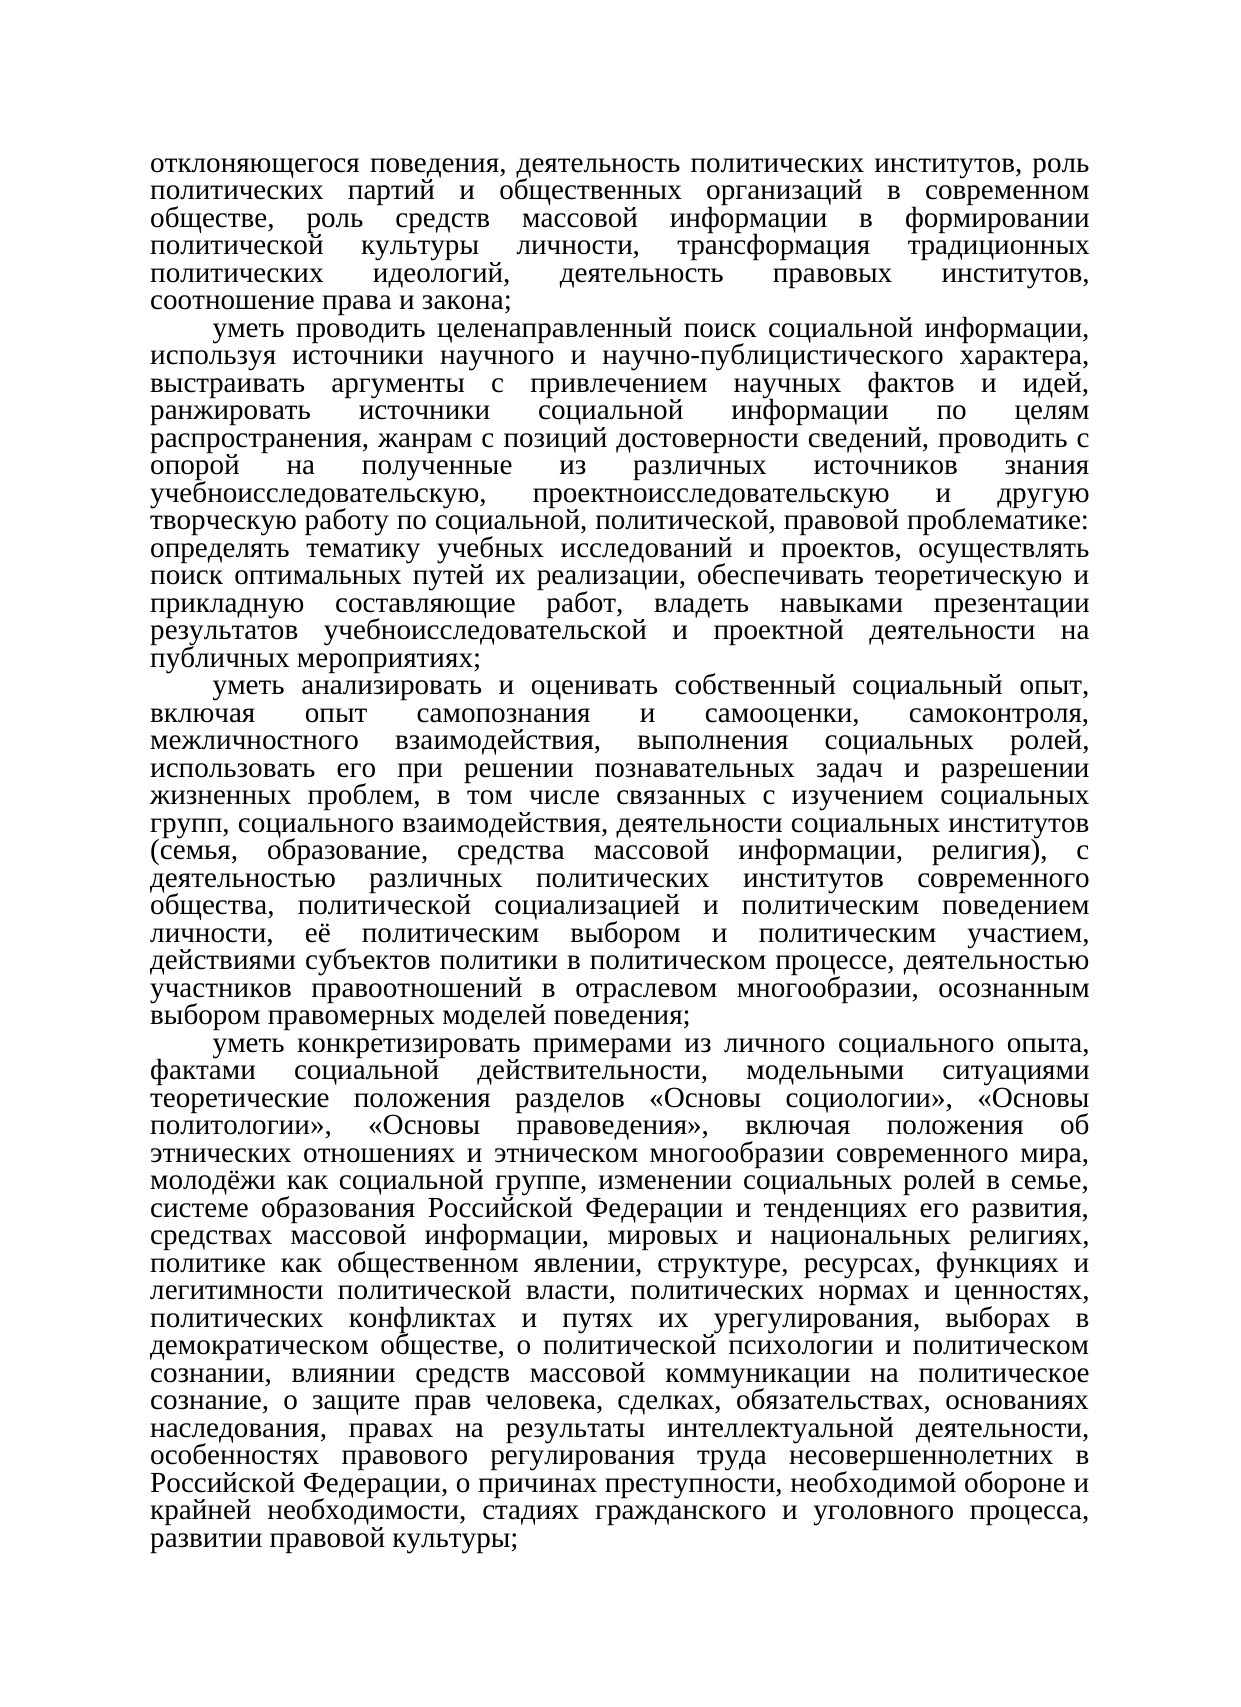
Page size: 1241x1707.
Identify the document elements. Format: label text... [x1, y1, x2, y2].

text уметь конкретизировать примерами из личного социального опыта, фактами социальной действительности, модельными ситуациями теоретические положения разделов «Основы социологии», «Основы политологии», «Основы правоведения», включая положения об этнических отношениях и этническом многообразии современного мира, молодёжи как социальной группе, изменении социальных ролей в семье, системе образования Российской Федерации и тенденциях его развития, средствах массовой информации, мировых и национальных религиях, политике как общественном явлении, структуре, ресурсах, функциях и легитимности политической власти, политических нормах и ценностях, политических конфликтах и путях их урегулирования, выборах в демократическом обществе, о политической психологии и политическом сознании, влиянии средств массовой коммуникации на политическое сознание, о защите прав человека, сделках, обязательствах, основаниях наследования, правах на результаты интеллектуальной деятельности, особенностях правового регулирования труда несовершеннолетних в Российской Федерации, о причинах преступности, необходимой обороне и крайней необходимости, стадиях гражданского и уголовного процесса, развитии правовой культуры; [150, 1030, 1090, 1552]
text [150, 150, 1090, 315]
text уметь анализировать и оценивать собственный социальный опыт, включая опыт самопознания и самооценки, самоконтроля, межличностного взаимодействия, выполнения социальных ролей, использовать его при решении познавательных задач и разрешении жизненных проблем, в том числе связанных с изучением социальных групп, социального взаимодействия, деятельности социальных институтов (семья, образование, средства массовой информации, религия), с деятельностью различных политических институтов современного общества, политической социализацией и политическим поведением личности, её политическим выбором и политическим участием, действиями субъектов политики в политическом процессе, деятельностью участников правоотношений в отраслевом многообразии, осознанным выбором правомерных моделей поведения; [150, 672, 1090, 1030]
text уметь проводить целенаправленный поиск социальной информации, используя источники научного и научно-публицистического характера, выстраивать аргументы с привлечением научных фактов и идей, ранжировать источники социальной информации по целям распространения, жанрам с позиций достоверности сведений, проводить с опорой на полученные из различных источников знания учебноисследовательскую, проектноисследовательскую и другую творческую работу по социальной, политической, правовой проблематике: определять тематику учебных исследований и проектов, осуществлять поиск оптимальных путей их реализации, обеспечивать теоретическую и прикладную составляющие работ, владеть навыками презентации результатов учебноисследовательской и проектной деятельности на публичных мероприятиях; [150, 315, 1090, 672]
